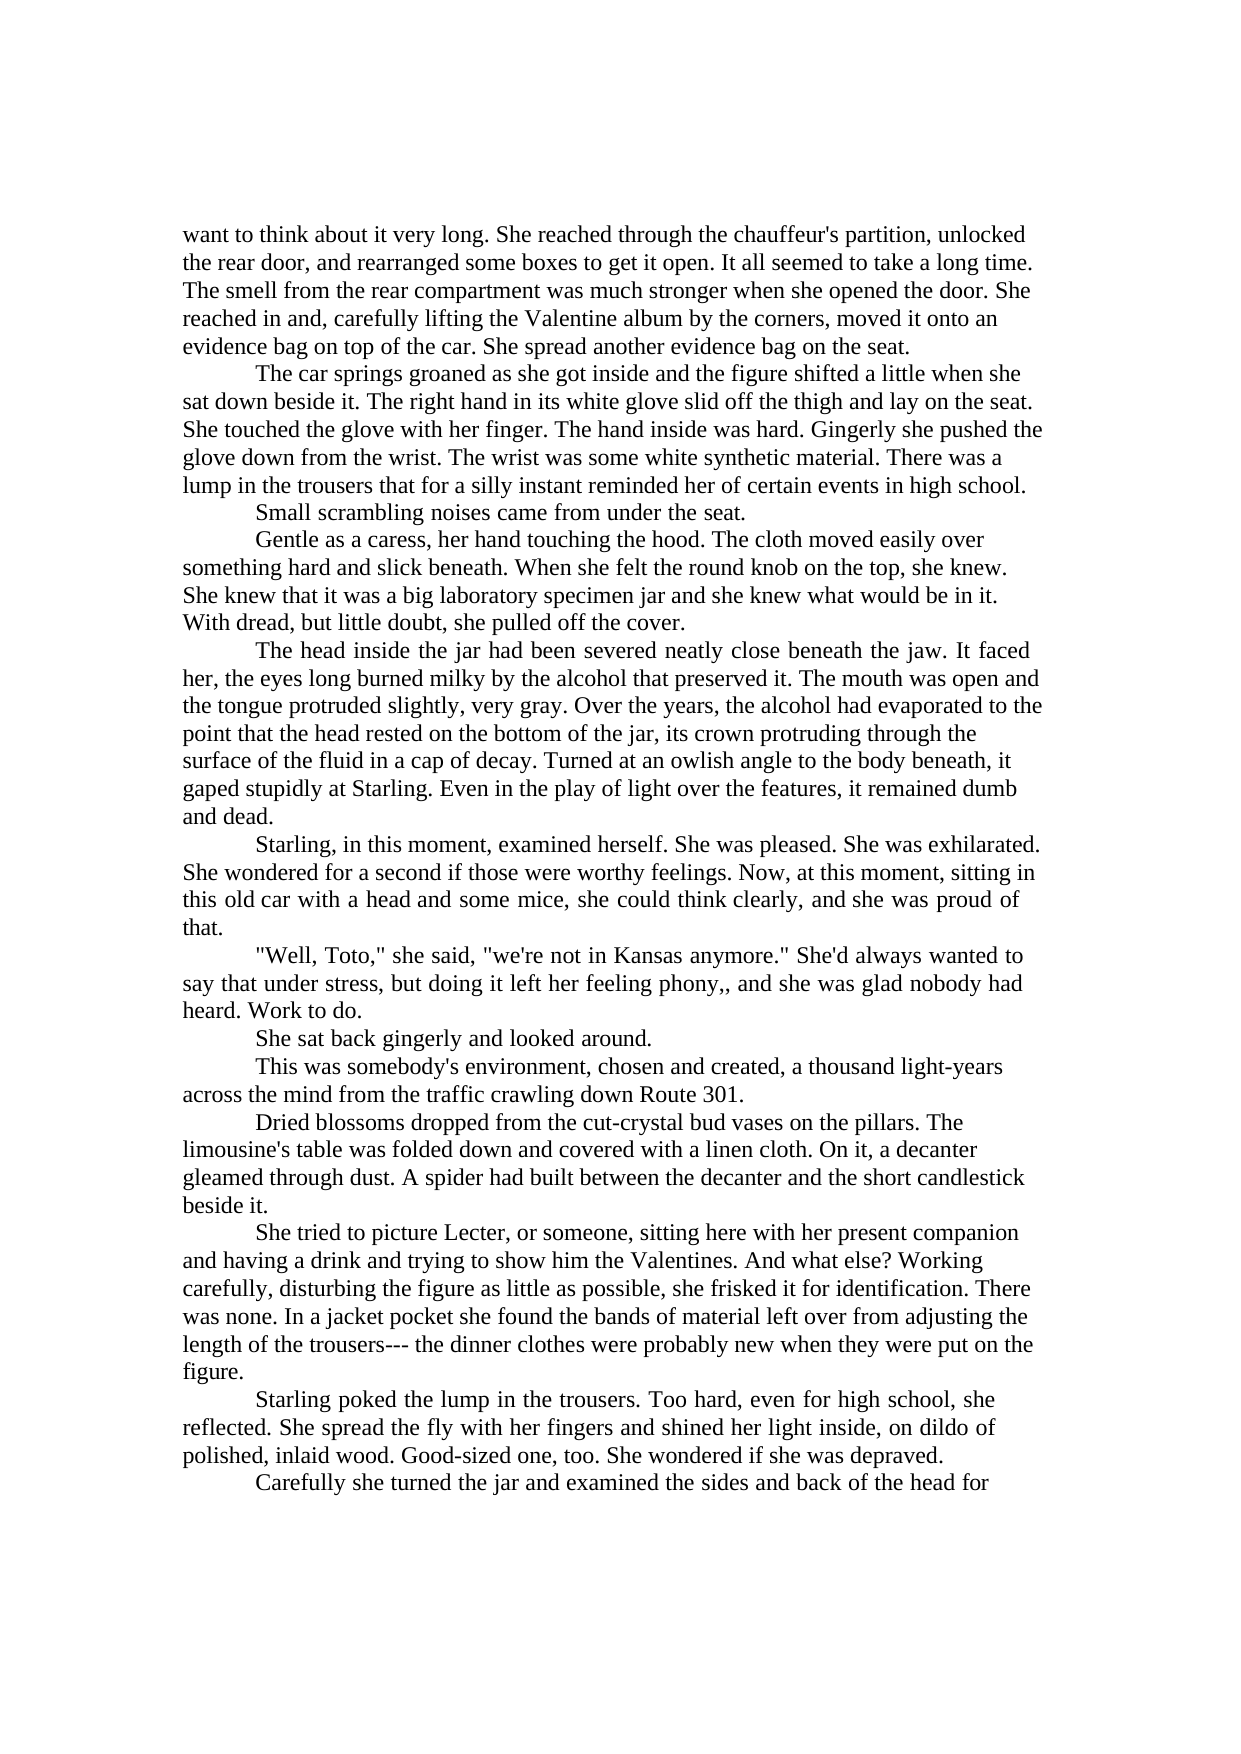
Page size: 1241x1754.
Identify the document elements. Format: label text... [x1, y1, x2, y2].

text She sat back gingerly and looked around. [255, 1024, 1142, 1052]
text "Well, Toto," she said, "we're not in Kansas anymore." She'd always wanted to say that under stress, but doing it left her feeling phony,, and she was glad nobody had heard. Work to do. [182, 941, 1024, 1024]
text Gentle as a caress, her hand touching the hood. The cloth moved easily over something hard and slick beneath. When she felt the round knob on the top, she knew. She knew that it was a big laboratory specimen jar and she knew what would be in it. With dread, but little doubt, she pulled off the cover. [182, 525, 1040, 636]
text Carefully she turned the jar and examined the sides and back of the head for [255, 1469, 1142, 1496]
text Starling, in this moment, examined herself. She was pleased. She was exhilarated. She wondered for a second if those were worthy feelings. Now, at this moment, sitting in this old car with a head and some mice, she could think clearly, and she was proud of that. [182, 830, 1051, 941]
text Dried blossoms dropped from the cut-crystal bud vases on the pillars. The limousine's table was folded down and covered with a linen cloth. On it, a decanter gleamed through dust. A spider had built between the decanter and the short candlestick beside it. [182, 1108, 1051, 1218]
text The head inside the jar had been severed neatly close beneath the jaw. It faced her, the eyes long burned milky by the alcohol that preserved it. The mouth was open and the tongue protruded slightly, very gray. Over the years, the alcohol had evaporated to the point that the head rested on the bottom of the jar, its crown protruding through the surface of the fluid in a cap of decay. Turned at an owlish angle to the body beneath, it gaped stupidly at Starling. Even in the play of light over the features, it remained dumb and dead. [182, 636, 1049, 829]
text This was somebody's environment, chosen and created, a thousand light-years across the mind from the traffic crawling down Route 301. [182, 1052, 1051, 1108]
text Starling poked the lump in the trousers. Too hard, even for high school, she reflected. She spread the fly with her fingers and shined her light inside, on dildo of polished, inlaid wood. Good-sized one, too. She wondered if she was depraved. [182, 1385, 997, 1468]
text Small scrambling noises came from under the seat. [255, 498, 1142, 525]
text The car springs groaned as she got inside and the figure shifted a little when she sat down beside it. The right hand in its white glove slid off the thigh and lay on the seat. She touched the glove with her finger. The hand inside was hard. Gingerly she pushed the glove down from the wrist. The wrist was some white synthetic material. There was a lump in the trousers that for a silly instant reminded her of certain events in high school. [182, 359, 1049, 498]
text She tried to picture Lecter, or someone, sitting here with her present companion and having a drink and trying to show him the Valentines. And what else? Working carefully, disturbing the figure as little as possible, she frisked it for identification. There was none. In a jacket pocket she found the bands of material left over from adjusting the length of the trousers--- the dinner clothes were probably new when they were put on the figure. [182, 1218, 1051, 1385]
text want to think about it very long. She reached through the chauffeur's partition, unlocked the rear door, and rearranged some boxes to get it open. It all seemed to take a long time. The smell from the rear compartment was much stronger when she opened the door. She reached in and, carefully lifting the Valentine album by the corners, moved it onto an evidence bag on top of the car. She spread another evidence bag on the seat. [182, 220, 1051, 359]
